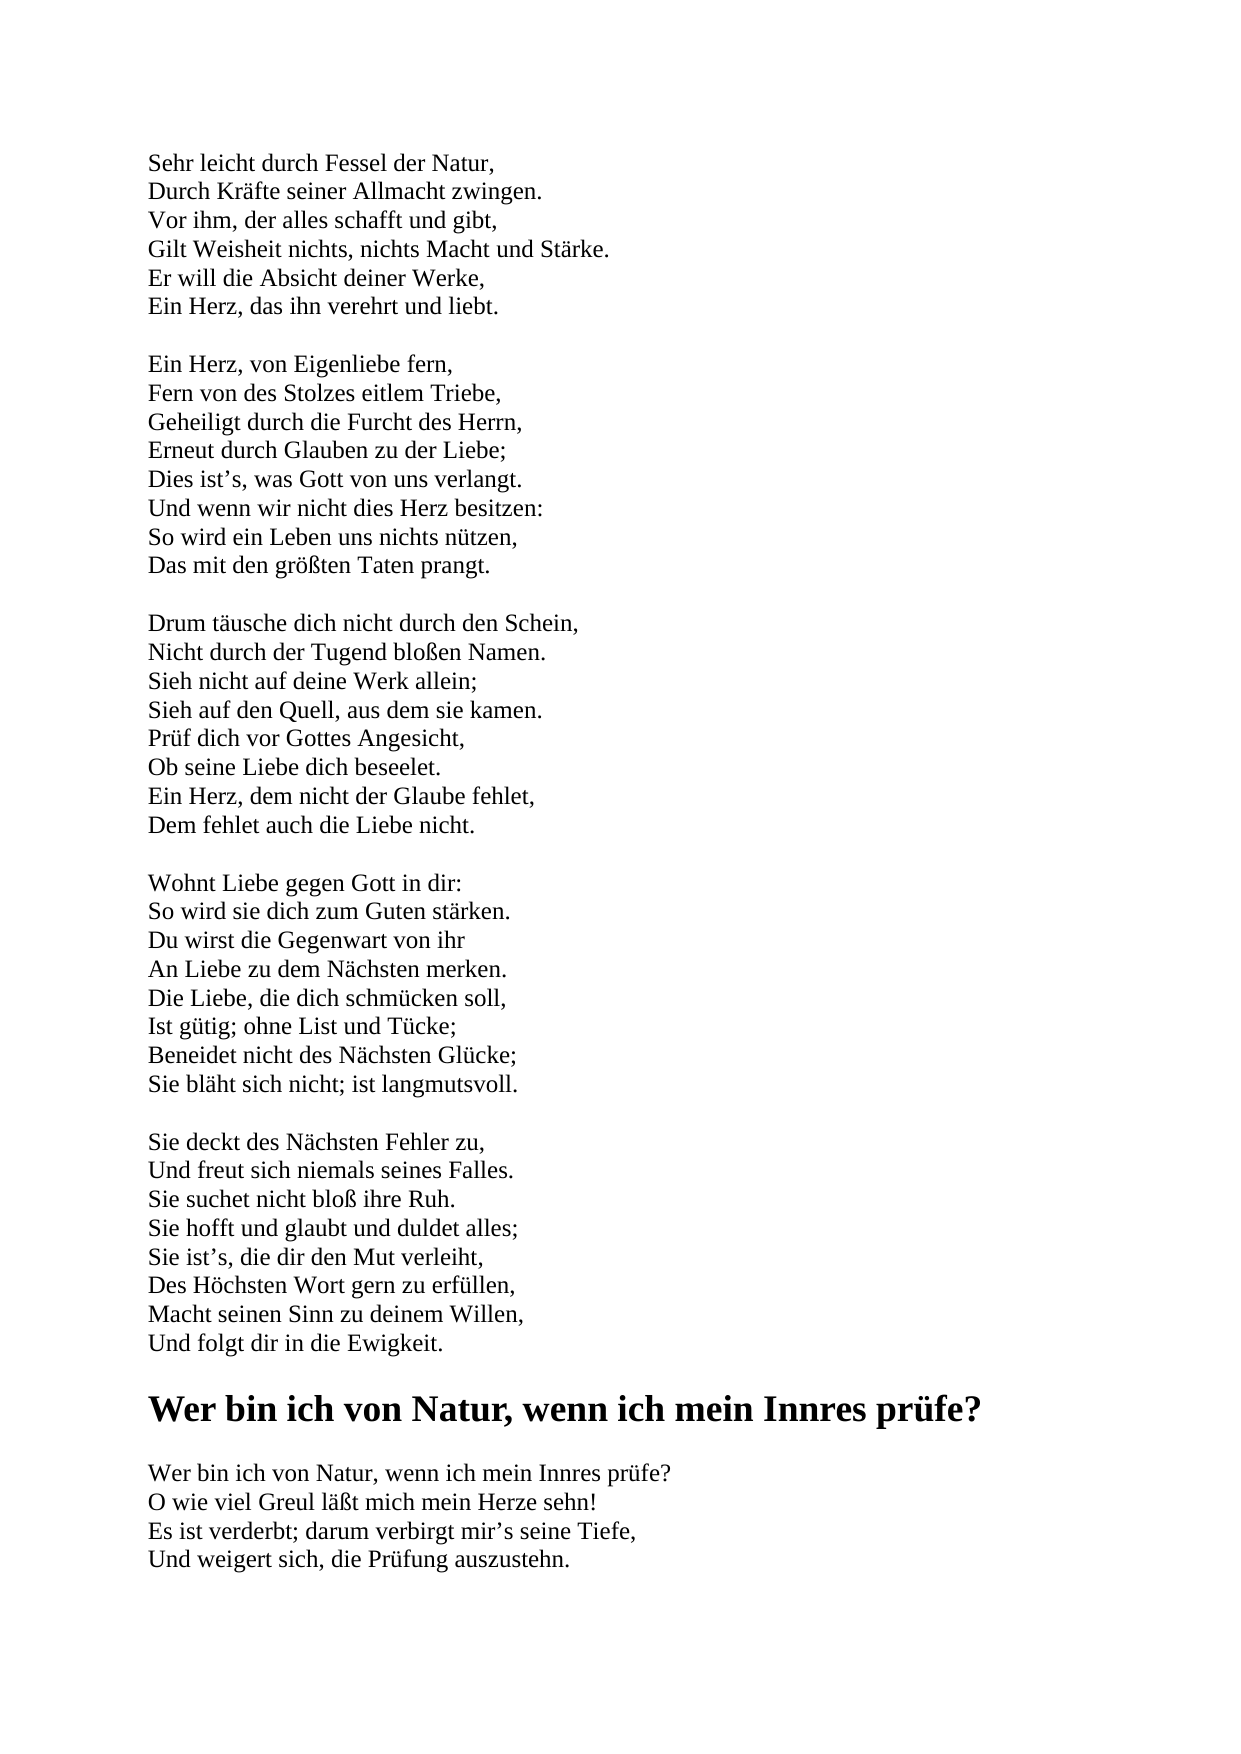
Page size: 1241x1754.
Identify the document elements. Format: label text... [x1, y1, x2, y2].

text Wer bin ich von Natur, wenn ich mein Innres prüfe? O wie viel Greul läßt mich mein Herze sehn! Es ist verderbt; darum verbirgt mir’s seine Tiefe, Und weigert sich, die Prüfung auszustehn. [148, 1458, 1093, 1573]
text Wohnt Liebe gegen Gott in dir: So wird sie dich zum Guten stärken. Du wirst die Gegenwart von ihr An Liebe zu dem Nächsten merken. Die Liebe, die dich schmücken soll, Ist gütig; ohne List und Tücke; Beneidet nicht des Nächsten Glücke; Sie bläht sich nicht; ist langmutsvoll. [148, 868, 1093, 1098]
text Ein Herz, von Eigenliebe fern, Fern von des Stolzes eitlem Triebe, Geheiligt durch die Furcht des Herrn, Erneut durch Glauben zu der Liebe; Dies ist’s, was Gott von uns verlangt. Und wenn wir nicht dies Herz besitzen: So wird ein Leben uns nichts nützen, Das mit den größten Taten prangt. [148, 349, 1093, 579]
subtitle Wer bin ich von Natur, wenn ich mein Innres prüfe? [148, 1386, 1093, 1429]
text Sie deckt des Nächsten Fehler zu, Und freut sich niemals seines Falles. Sie suchet nicht bloß ihre Ruh. Sie hofft und glaubt und duldet alles; Sie ist’s, die dir den Mut verleiht, Des Höchsten Wort gern zu erfüllen, Macht seinen Sinn zu deinem Willen, Und folgt dir in die Ewigkeit. [148, 1127, 1093, 1357]
text Drum täusche dich nicht durch den Schein, Nicht durch der Tugend bloßen Namen. Sieh nicht auf deine Werk allein; Sieh auf den Quell, aus dem sie kamen. Prüf dich vor Gottes Angesicht, Ob seine Liebe dich beseelet. Ein Herz, dem nicht der Glaube fehlet, Dem fehlet auch die Liebe nicht. [148, 608, 1093, 838]
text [148, 148, 1093, 320]
